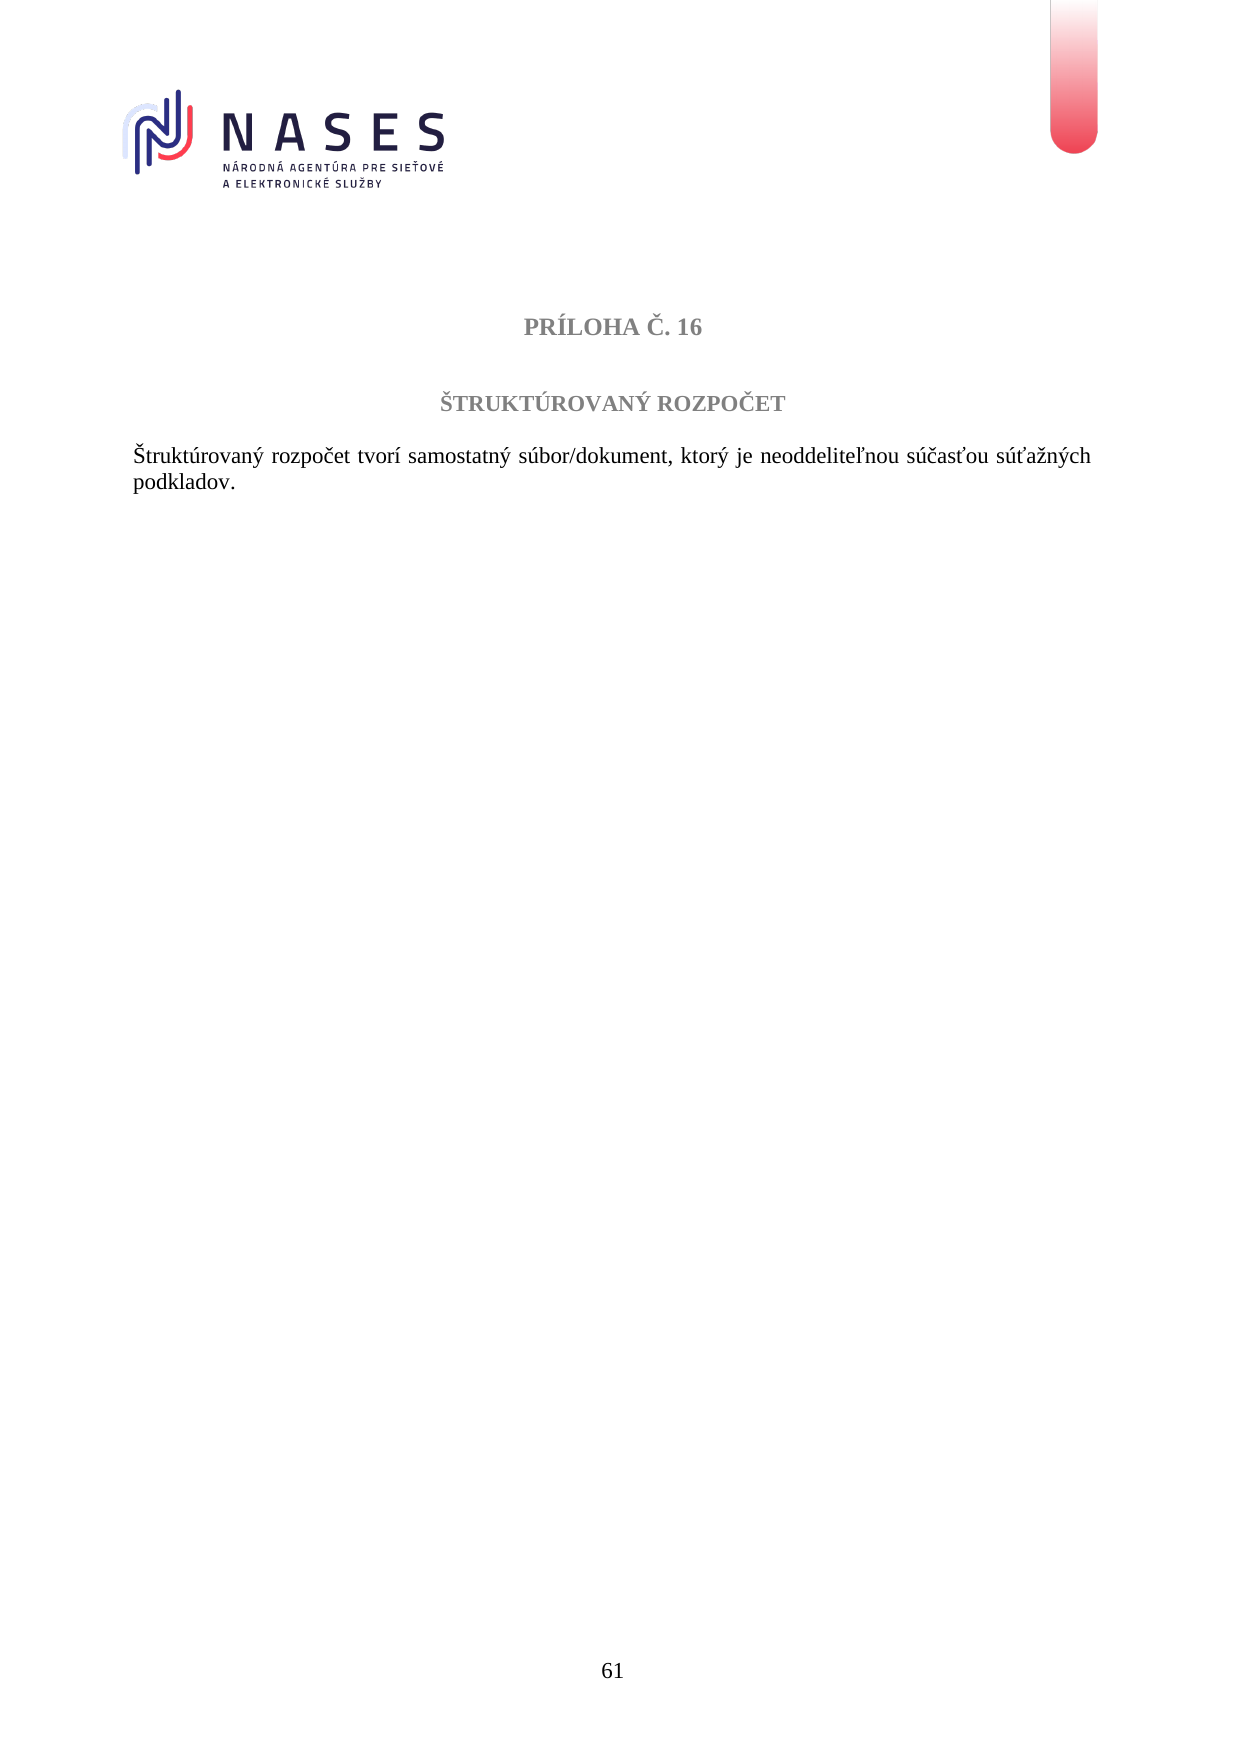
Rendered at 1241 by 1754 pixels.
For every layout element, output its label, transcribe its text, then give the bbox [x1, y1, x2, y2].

subtitle PRÍLOHA č. 16 [133, 312, 1092, 340]
subtitle Štruktúrovaný rozpočet [133, 390, 1092, 417]
picture [1037, 0, 1115, 157]
picture [92, 23, 467, 254]
text Štruktúrovaný rozpočet tvorí samostatný súbor/dokument, ktorý je neoddeliteľnou súčasťou súťažných podkladov. [133, 442, 1092, 494]
